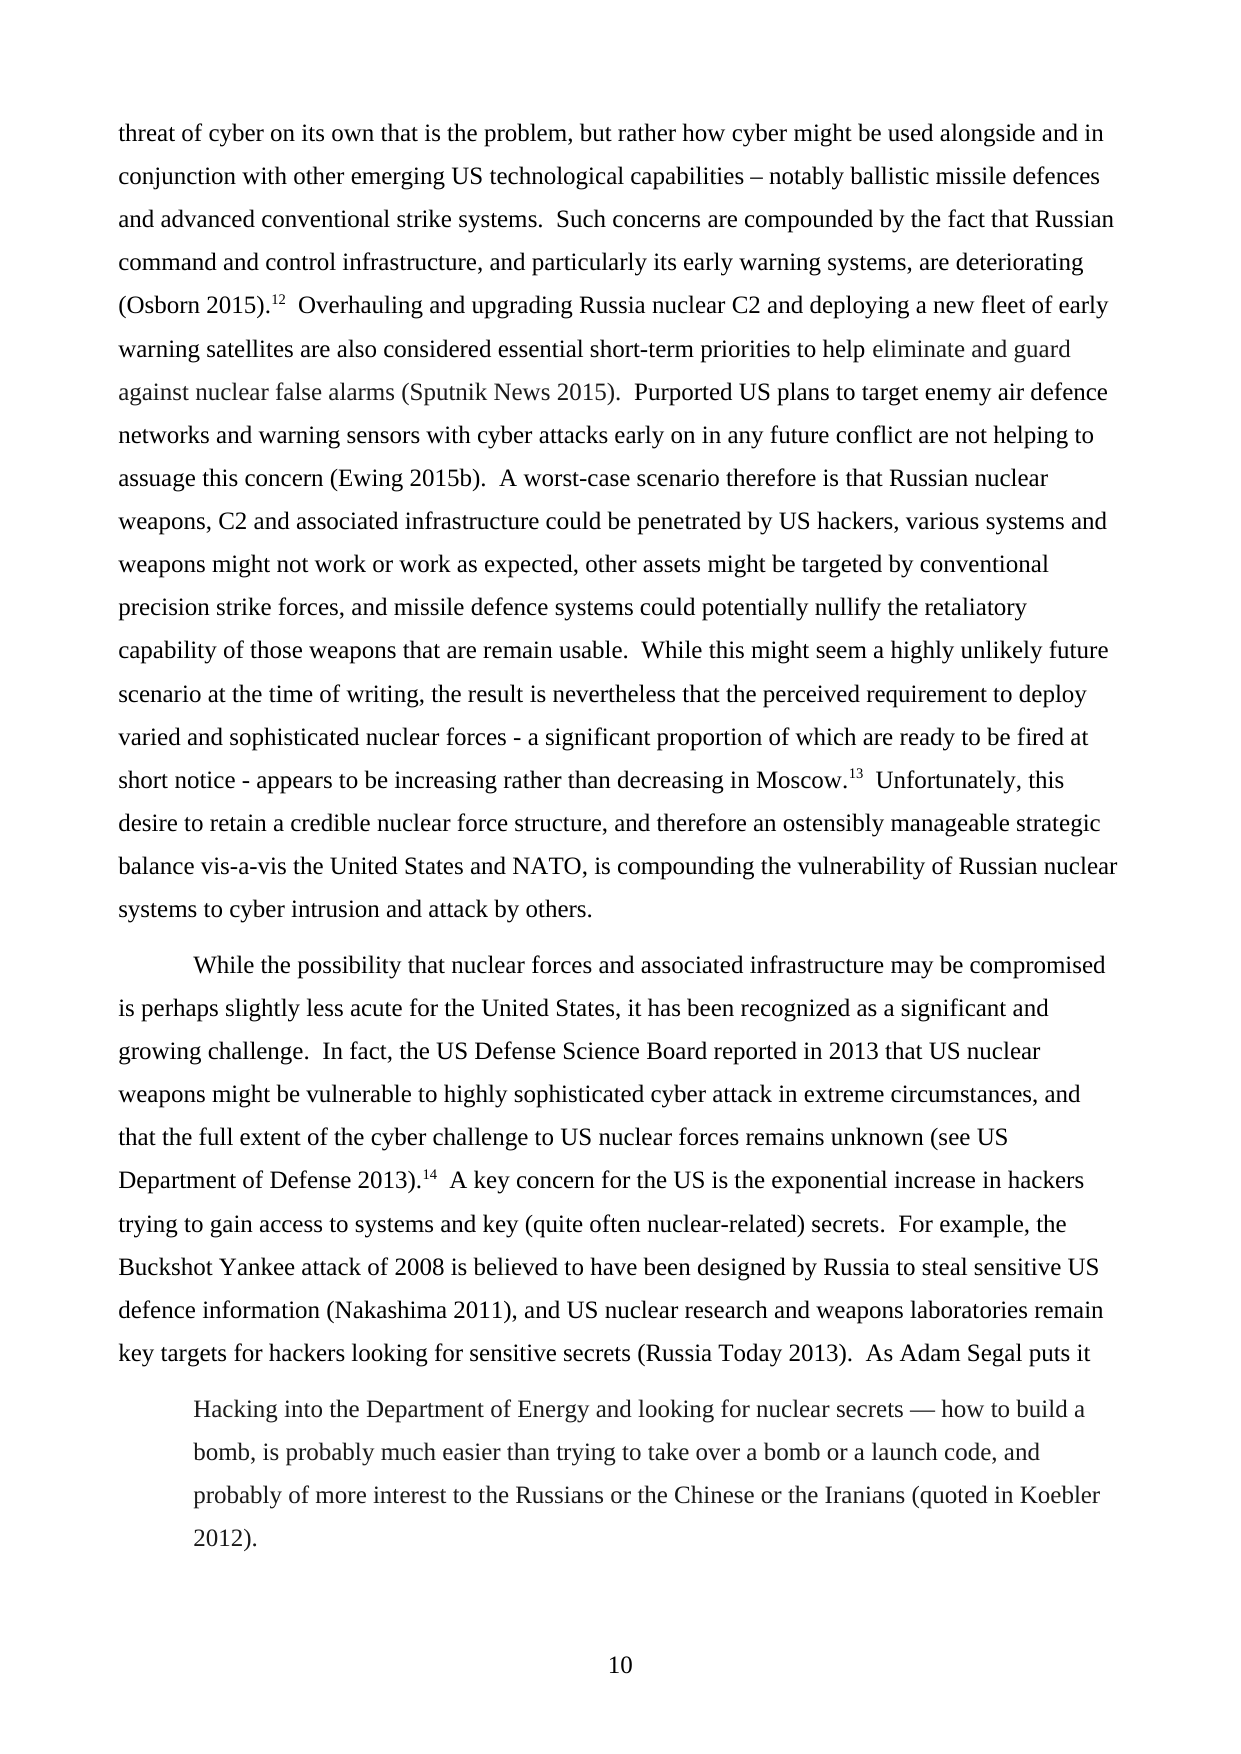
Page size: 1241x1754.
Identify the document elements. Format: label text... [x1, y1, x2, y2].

text Hacking into the Department of Energy and looking for nuclear secrets — how to build a bomb, is probably much easier than trying to take over a bomb or a launch code, and probably of more interest to the Russians or the Chinese or the Iranians (quoted in Koebler 2012). [118, 1394, 1122, 1552]
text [118, 118, 1122, 923]
text While the possibility that nuclear forces and associated infrastructure may be compromised is perhaps slightly less acute for the United States, it has been recognized as a significant and growing challenge. In fact, the US Defense Science Board reported in 2013 that US nuclear weapons might be vulnerable to highly sophisticated cyber attack in extreme circumstances, and that the full extent of the cyber challenge to US nuclear forces remains unknown (see US Department of Defense 2013). A key concern for the US is the exponential increase in hackers trying to gain access to systems and key (quite often nuclear-related) secrets. For example, the Buckshot Yankee attack of 2008 is believed to have been designed by Russia to steal sensitive US defence information (Nakashima 2011), and US nuclear research and weapons laboratories remain key targets for hackers looking for sensitive secrets (Russia Today 2013). As Adam Segal puts it [118, 950, 1122, 1367]
